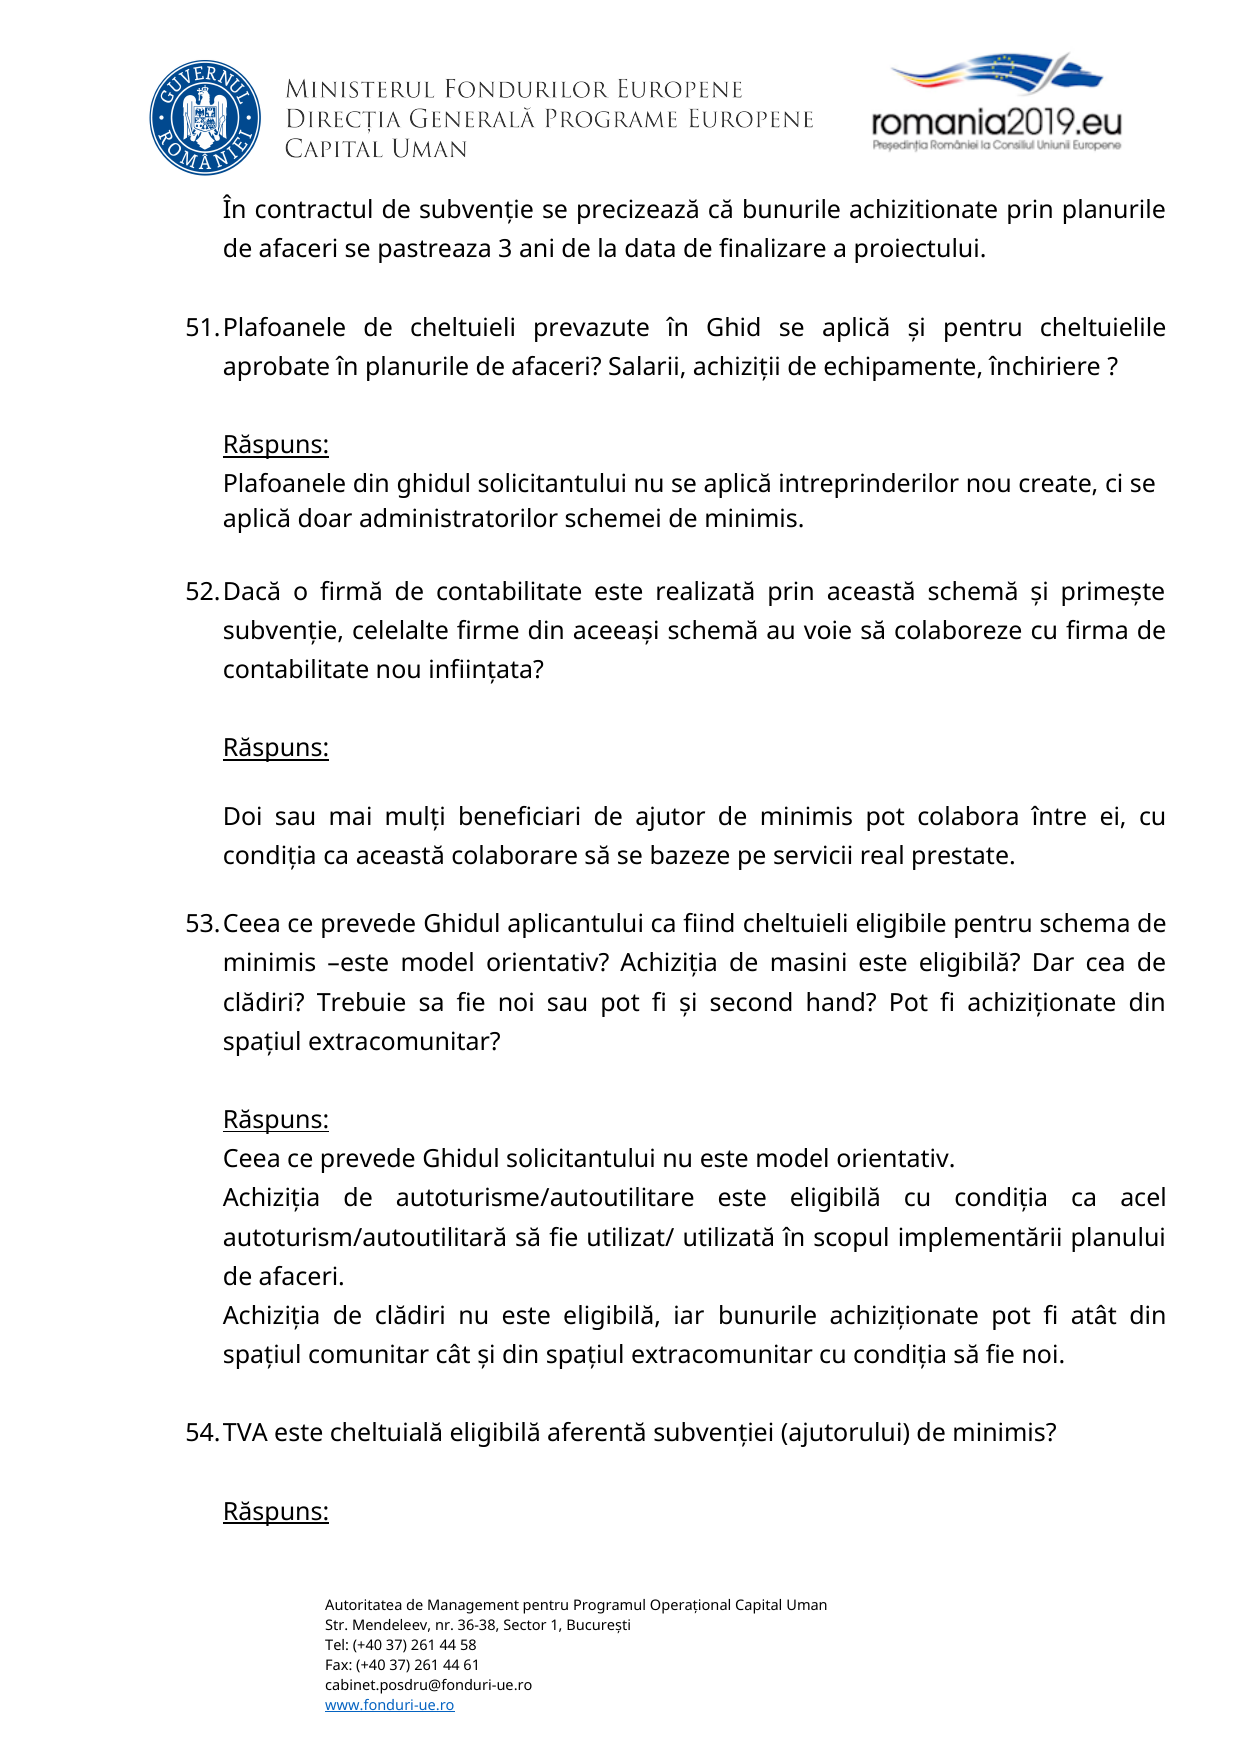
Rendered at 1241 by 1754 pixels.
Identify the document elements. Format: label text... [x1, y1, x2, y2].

text Răspuns: [223, 1493, 1167, 1527]
picture [147, 35, 1148, 181]
list Ceea ce prevede Ghidul aplicantului ca fiind cheltuieli eligibile pentru schema de minimis –este model orientativ? Achiziția de masini este eligibilă? Dar cea de clădiri? Trebuie sa fie noi sau pot fi și second hand? Pot fi achiziționate din spațiul extracomunitar? [185, 906, 1167, 1057]
text Achiziția de autoturisme/autoutilitare este eligibilă cu condiția ca acel autoturism/autoutilitară să fie utilizat/ utilizată în scopul implementării planului de afaceri. [223, 1180, 1167, 1292]
text Răspuns: [223, 1102, 1167, 1136]
list Dacă o firmă de contabilitate este realizată prin această schemă și primește subvenție, celelalte firme din aceeași schemă au voie să colaboreze cu firma de contabilitate nou inființata? [185, 573, 1167, 686]
text Răspuns: [223, 427, 1167, 461]
text Plafoanele din ghidul solicitantului nu se aplică intreprinderilor nou create, ci se aplică doar administratorilor schemei de minimis. [223, 466, 1167, 534]
text În contractul de subvenţie se precizează că bunurile achizitionate prin planurile de afaceri se pastreaza 3 ani de la data de finalizare a proiectului. [223, 192, 1167, 265]
text Răspuns: [223, 730, 1167, 764]
text Doi sau mai mulţi beneficiari de ajutor de minimis pot colabora între ei, cu condiţia ca această colaborare să se bazeze pe servicii real prestate. [223, 798, 1167, 872]
list TVA este cheltuială eligibilă aferentă subvenției (ajutorului) de minimis? [185, 1415, 1167, 1449]
list Plafoanele de cheltuieli prevazute în Ghid se aplică și pentru cheltuielile aprobate în planurile de afaceri? Salarii, achiziții de echipamente, închiriere ? [185, 309, 1167, 383]
text Ceea ce prevede Ghidul solicitantului nu este model orientativ. [223, 1141, 1167, 1175]
text Achiziția de clădiri nu este eligibilă, iar bunurile achiziționate pot fi atât din spațiul comunitar cât și din spațiul extracomunitar cu condiția să fie noi. [223, 1298, 1167, 1371]
